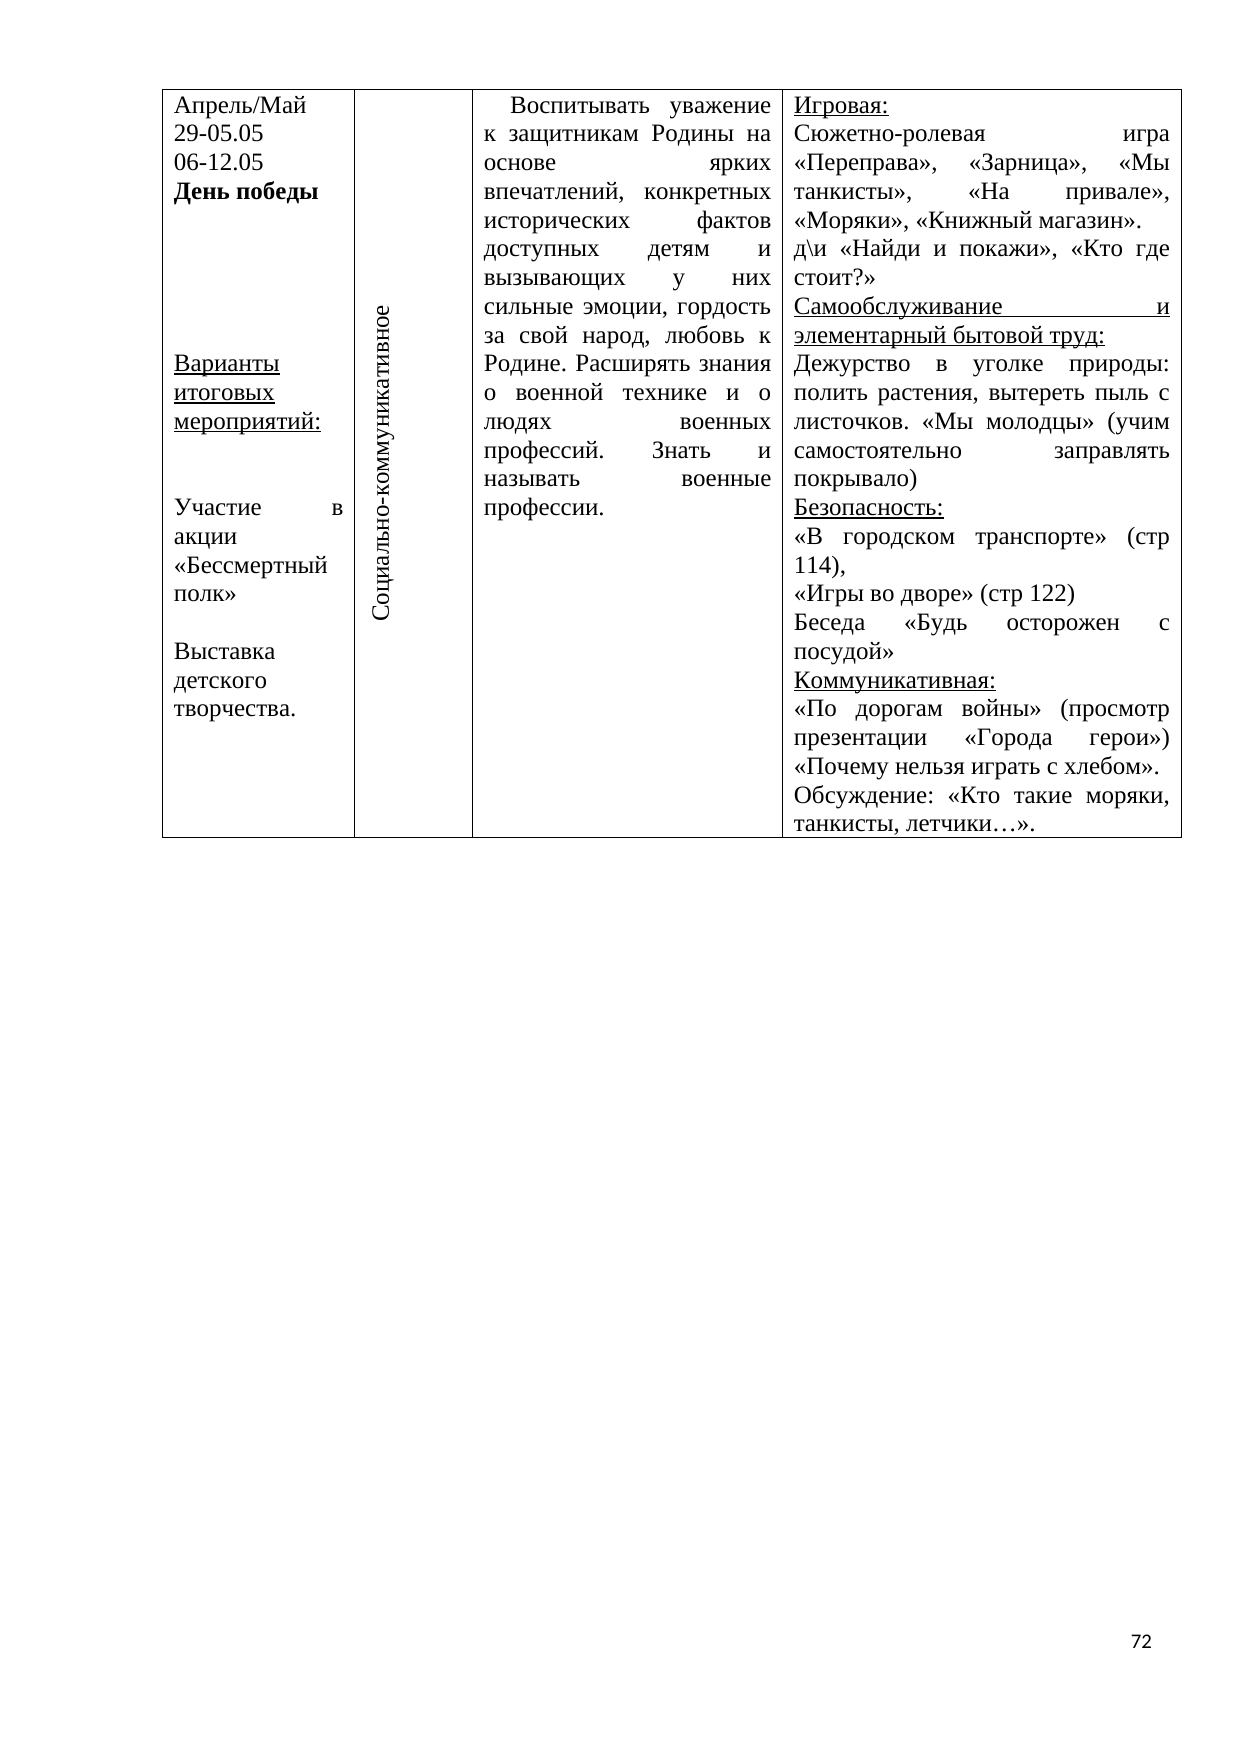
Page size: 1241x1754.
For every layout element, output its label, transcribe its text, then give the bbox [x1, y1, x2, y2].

table_cell Воспитывать уважение к защитникам Родины на основе ярких впечатлений, конкретных исторических фактов доступных детям и вызывающих у них сильные эмоции, гордость за свой народ, любовь к Родине. Расширять знания о военной технике и о людях военных профессий. Знать и называть военные профессии. [473, 90, 782, 837]
table_cell Игровая: Сюжетно-ролевая игра «Переправа», «Зарница», «Мы танкисты», «На привале», «Моряки», «Книжный магазин». д\и «Найди и покажи», «Кто где стоит?» Самообслуживание и элементарный бытовой труд: Дежурство в уголке природы: полить растения, вытереть пыль с листочков. «Мы молодцы» (учим самостоятельно заправлять покрывало) Безопасность: «В городском транспорте» (стр 114), «Игры во дворе» (стр 122) Беседа «Будь осторожен с посудой» Коммуникативная: «По дорогам войны» (просмотр презентации «Города герои») «Почему нельзя играть с хлебом». Обсуждение: «Кто такие моряки, танкисты, летчики…». [783, 90, 1181, 837]
table_cell Апрель/Май 29-05.05 06-12.05 День победы Варианты итоговых мероприятий: Участие в акции «Бессмертный полк» Выставка детского творчества. [163, 90, 354, 837]
table_cell Социально-коммуникативное [355, 90, 472, 837]
